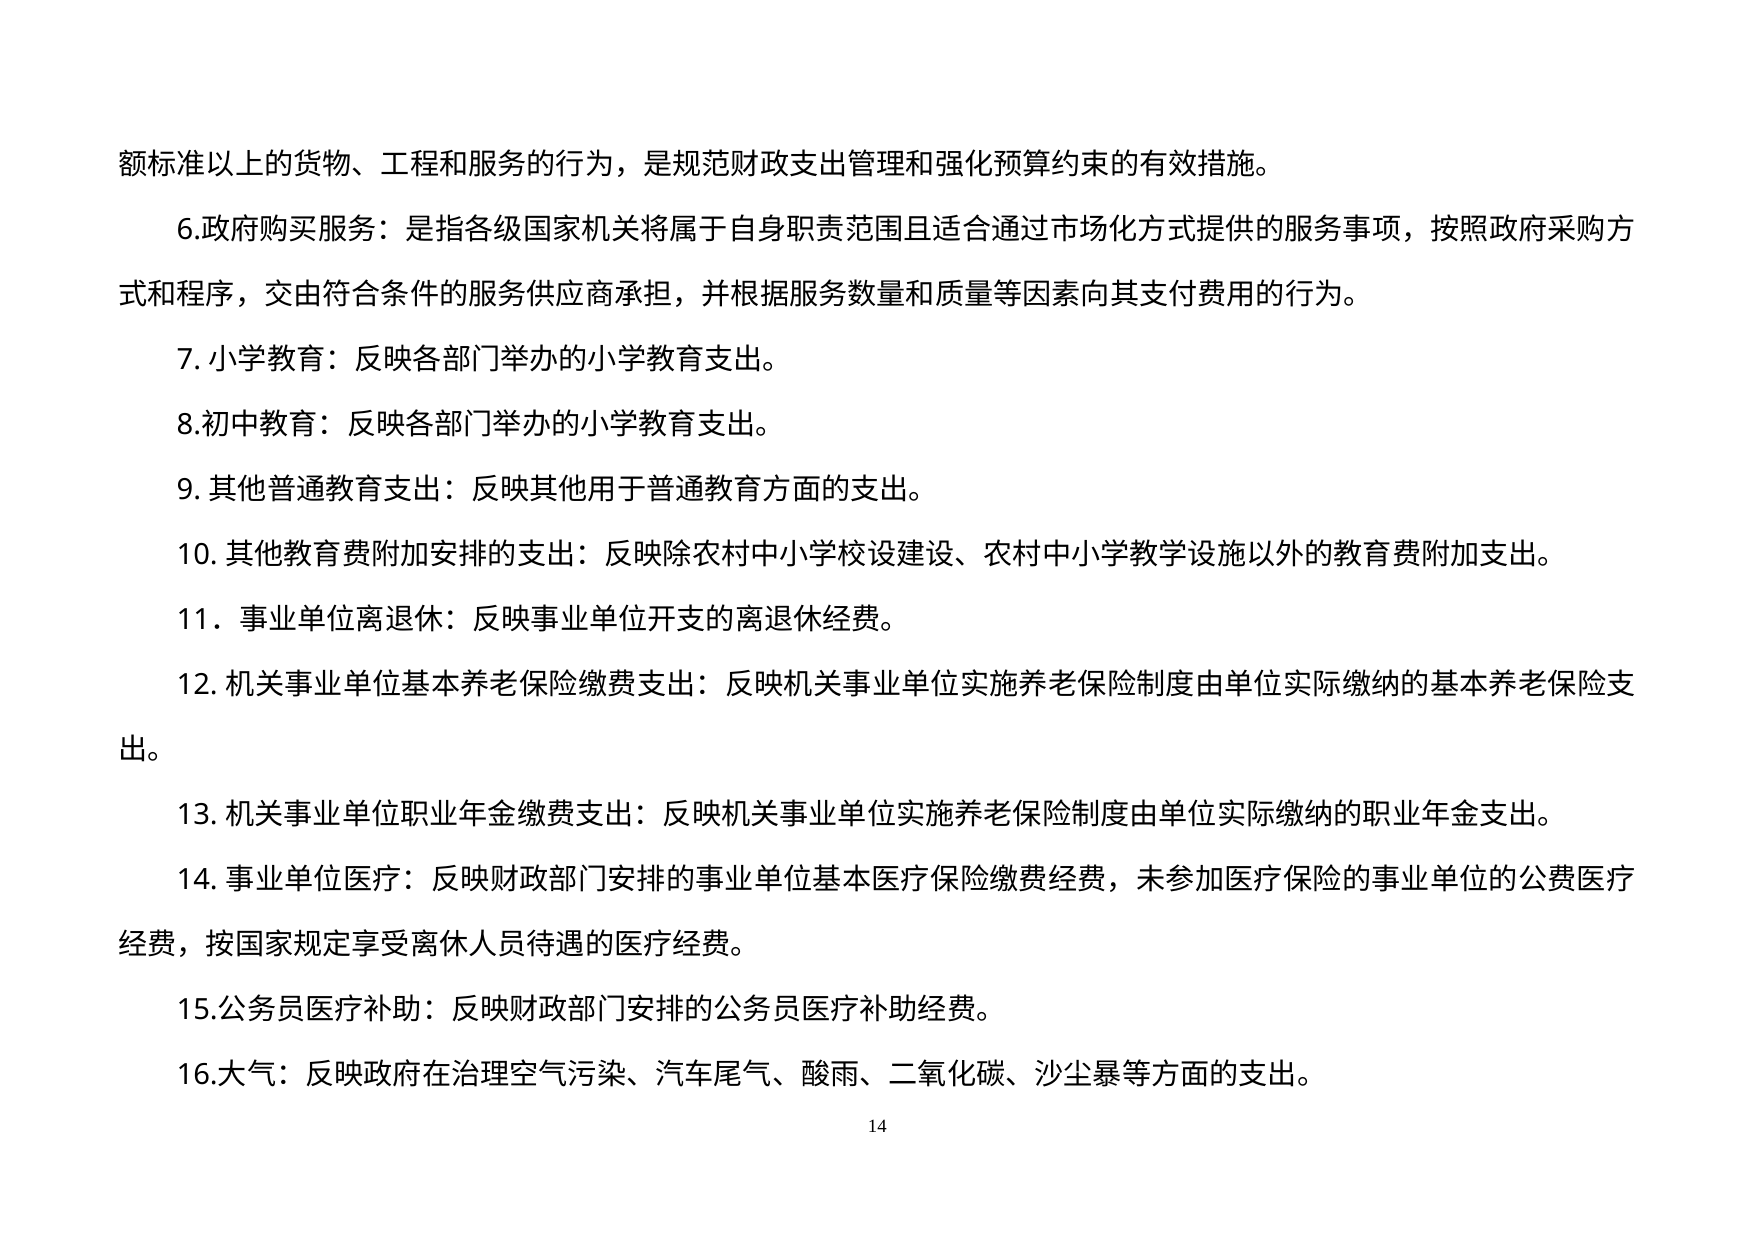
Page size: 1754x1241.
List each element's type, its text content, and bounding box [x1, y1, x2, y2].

text 15.公务员医疗补助：反映财政部门安排的公务员医疗补助经费。 [118, 974, 1636, 1039]
text 14. 事业单位医疗：反映财政部门安排的事业单位基本医疗保险缴费经费，未参加医疗保险的事业单位的公费医疗经费，按国家规定享受离休人员待遇的医疗经费。 [118, 844, 1636, 974]
text 13. 机关事业单位职业年金缴费支出：反映机关事业单位实施养老保险制度由单位实际缴纳的职业年金支出。 [118, 779, 1636, 844]
text 11．事业单位离退休：反映事业单位开支的离退休经费。 [118, 584, 1636, 649]
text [118, 129, 1636, 194]
text 8.初中教育：反映各部门举办的小学教育支出。 [118, 389, 1636, 454]
text 7. 小学教育：反映各部门举办的小学教育支出。 [118, 324, 1636, 389]
text 16.大气：反映政府在治理空气污染、汽车尾气、酸雨、二氧化碳、沙尘暴等方面的支出。 [118, 1039, 1636, 1104]
text 12. 机关事业单位基本养老保险缴费支出：反映机关事业单位实施养老保险制度由单位实际缴纳的基本养老保险支出。 [118, 649, 1636, 779]
text 10. 其他教育费附加安排的支出：反映除农村中小学校设建设、农村中小学教学设施以外的教育费附加支出。 [118, 519, 1636, 584]
text 9. 其他普通教育支出：反映其他用于普通教育方面的支出。 [118, 454, 1636, 519]
text 6.政府购买服务：是指各级国家机关将属于自身职责范围且适合通过市场化方式提供的服务事项，按照政府采购方式和程序，交由符合条件的服务供应商承担，并根据服务数量和质量等因素向其支付费用的行为。 [118, 194, 1636, 324]
